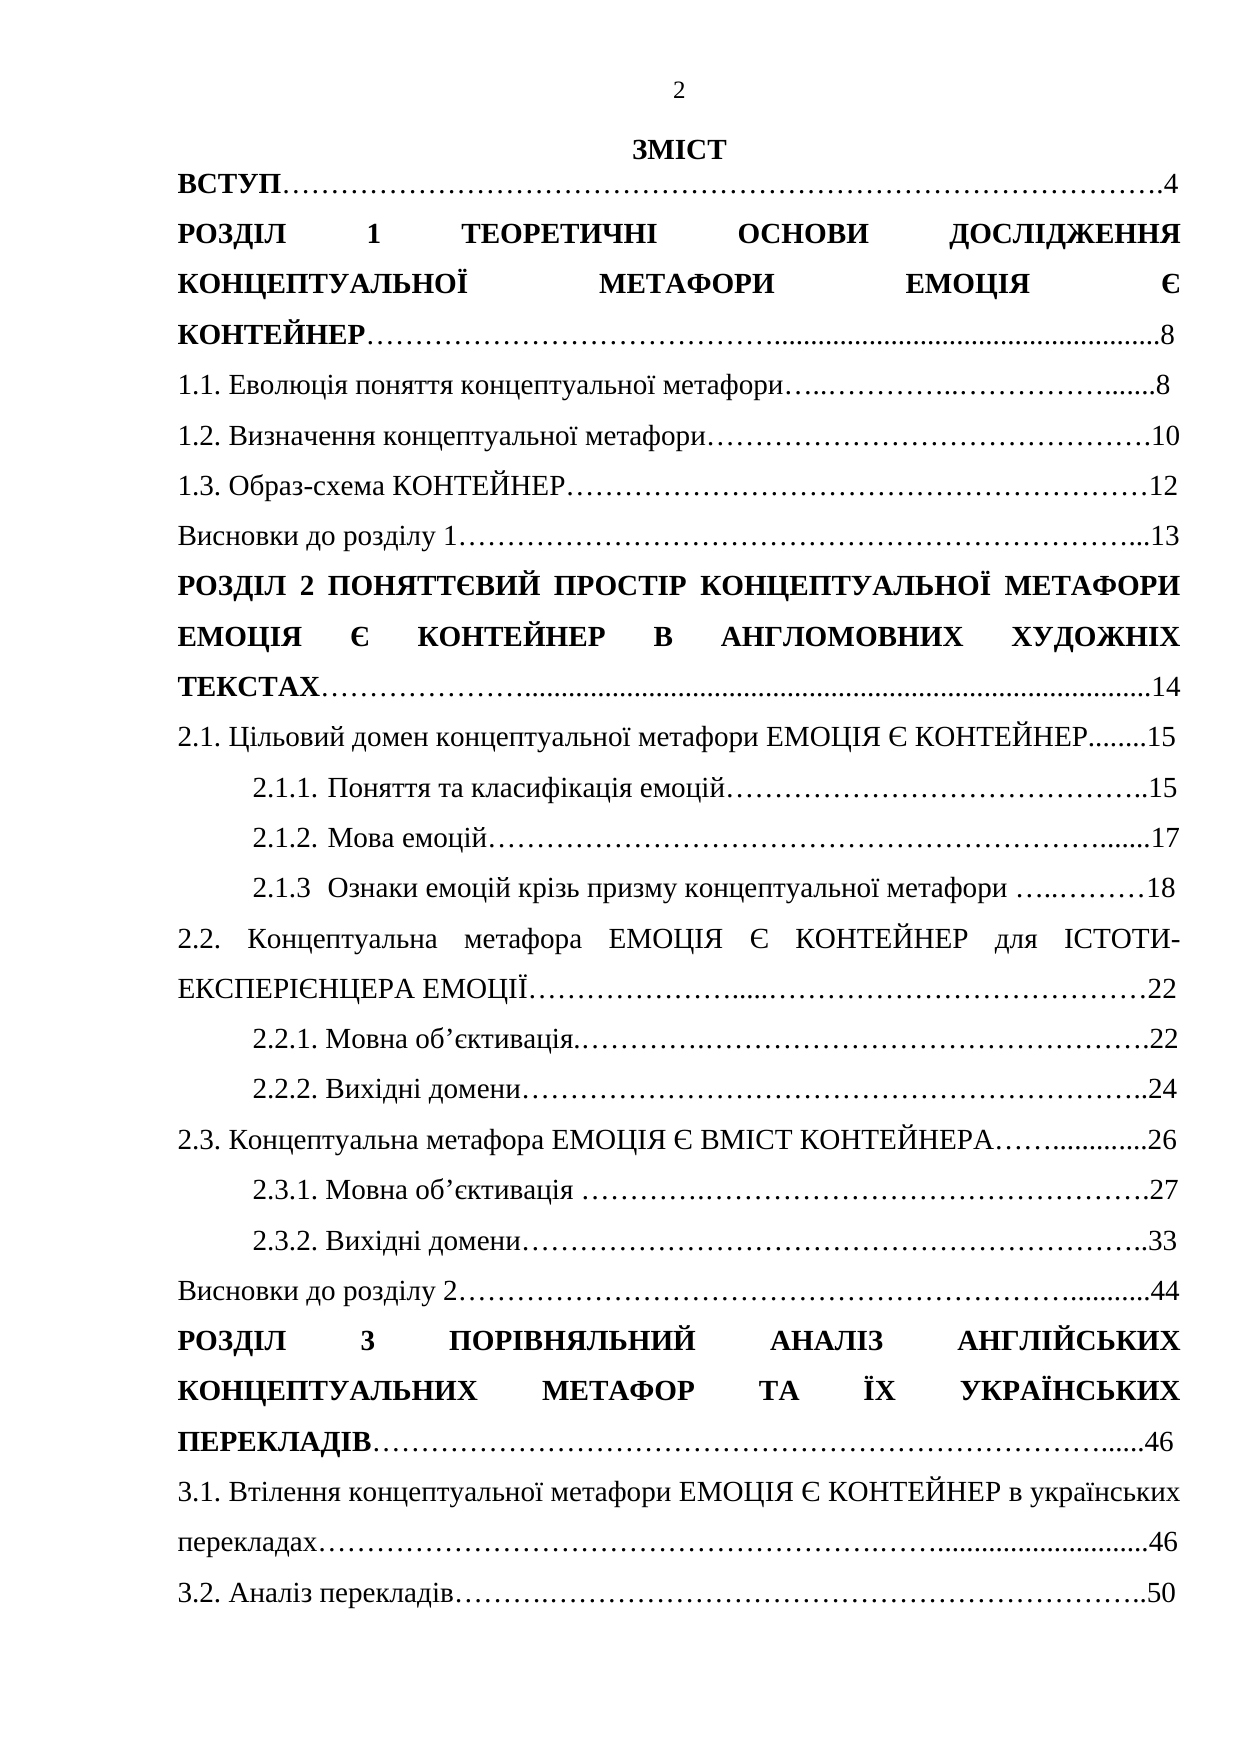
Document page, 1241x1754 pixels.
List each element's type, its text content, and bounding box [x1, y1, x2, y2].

text РОЗДІЛ 3 ПОРІВНЯЛЬНИЙ АНАЛІЗ АНГЛІЙСЬКИХ КОНЦЕПТУАЛЬНИХ МЕТАФОР ТА ЇХ УКРАЇНСЬКИХ ПЕРЕКЛАДІВ…………………………………………………………………......46 [177, 1323, 1181, 1457]
text Висновки до розділу 2………………………………………………………...........44 [177, 1273, 1181, 1306]
text Висновки до розділу 1……………………………………………………………...13 [177, 518, 1181, 552]
text 2.2.1. Мовна об’єктивація.………….……………………………………….22 [252, 1021, 1181, 1055]
text 1.2. Визначення концептуальної метафори……………………………………….10 [177, 418, 1181, 451]
text 2.3.2. Вихідні домени………………………………………………………..33 [252, 1223, 1181, 1256]
text 3.2. Аналіз перекладів……….……………………………………………………..50 [177, 1575, 1181, 1608]
text 2.2. Концептуальна метафора ЕМОЦІЯ Є КОНТЕЙНЕР для ІСТОТИ-ЕКСПЕРІЄНЦЕРА ЕМОЦІЇ………………….....…………………………………22 [177, 921, 1181, 1004]
text ВСТУП……………………………………………………………………………….4 [177, 166, 1181, 199]
text 2.1.1. Поняття та класифікація емоцій……………………………………..15 [252, 770, 1181, 803]
text 2.2.2. Вихідні домени………………………………………………………..24 [252, 1072, 1181, 1105]
text 2.1.3 Ознаки емоцій крізь призму концептуальної метафори …..………18 [252, 870, 1181, 904]
text РОЗДІЛ 2 ПОНЯТТЄВИЙ ПРОСТІР КОНЦЕПТУАЛЬНОЇ МЕТАФОРИ ЕМОЦІЯ Є КОНТЕЙНЕР В АНГЛОМОВНИХ ХУДОЖНІХ ТЕКСТАХ…………………......................................................................................14 [177, 568, 1181, 703]
text 2.3.1. Мовна об’єктивація ………….……………………………………….27 [252, 1172, 1181, 1206]
text 1.1. Еволюція поняття концептуальної метафори…..…………..…………….......8 [177, 367, 1181, 401]
text 1.3. Образ-схема КОНТЕЙНЕР……………………………………………………12 [177, 468, 1181, 501]
text 2.1.2. Мова емоцій……………………………………………………….......17 [252, 820, 1181, 854]
text 2.3. Концептуальна метафора ЕМОЦІЯ Є ВМІСТ КОНТЕЙНЕРА…….............26 [177, 1122, 1181, 1156]
text ЗМІСТ [177, 132, 1181, 166]
text 3.1. Втілення концептуальної метафори ЕМОЦІЯ Є КОНТЕЙНЕР в українських перекладах………………………………………………….…….............................46 [177, 1474, 1181, 1558]
text РОЗДІЛ 1 ТЕОРЕТИЧНІ ОСНОВИ ДОСЛІДЖЕННЯ КОНЦЕПТУАЛЬНОЇ МЕТАФОРИ ЕМОЦІЯ Є КОНТЕЙНЕР…………………………………….....................................................8 [177, 216, 1181, 351]
text 2.1. Цільовий домен концептуальної метафори ЕМОЦІЯ Є КОНТЕЙНЕР........15 [177, 719, 1181, 753]
